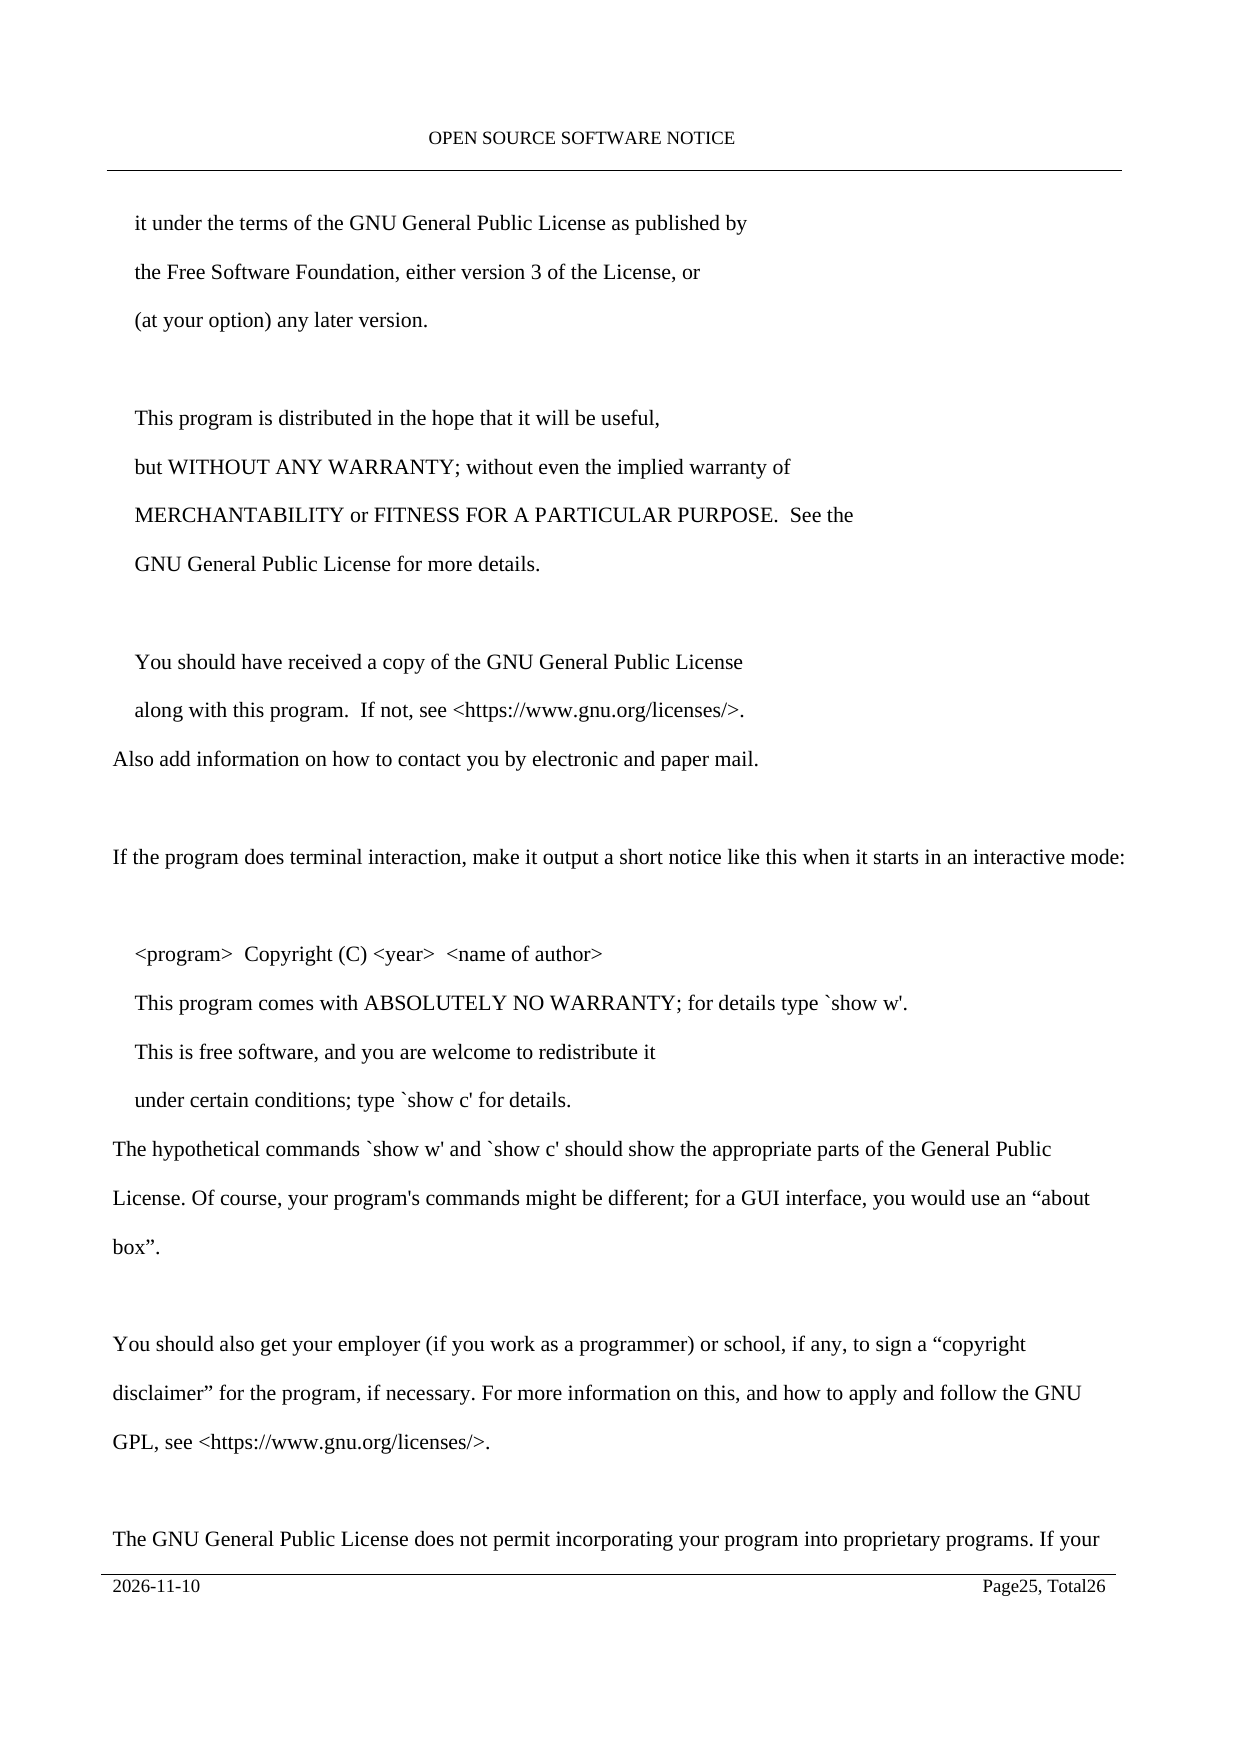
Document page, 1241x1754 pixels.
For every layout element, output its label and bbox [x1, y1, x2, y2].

text [112, 206, 1128, 1555]
